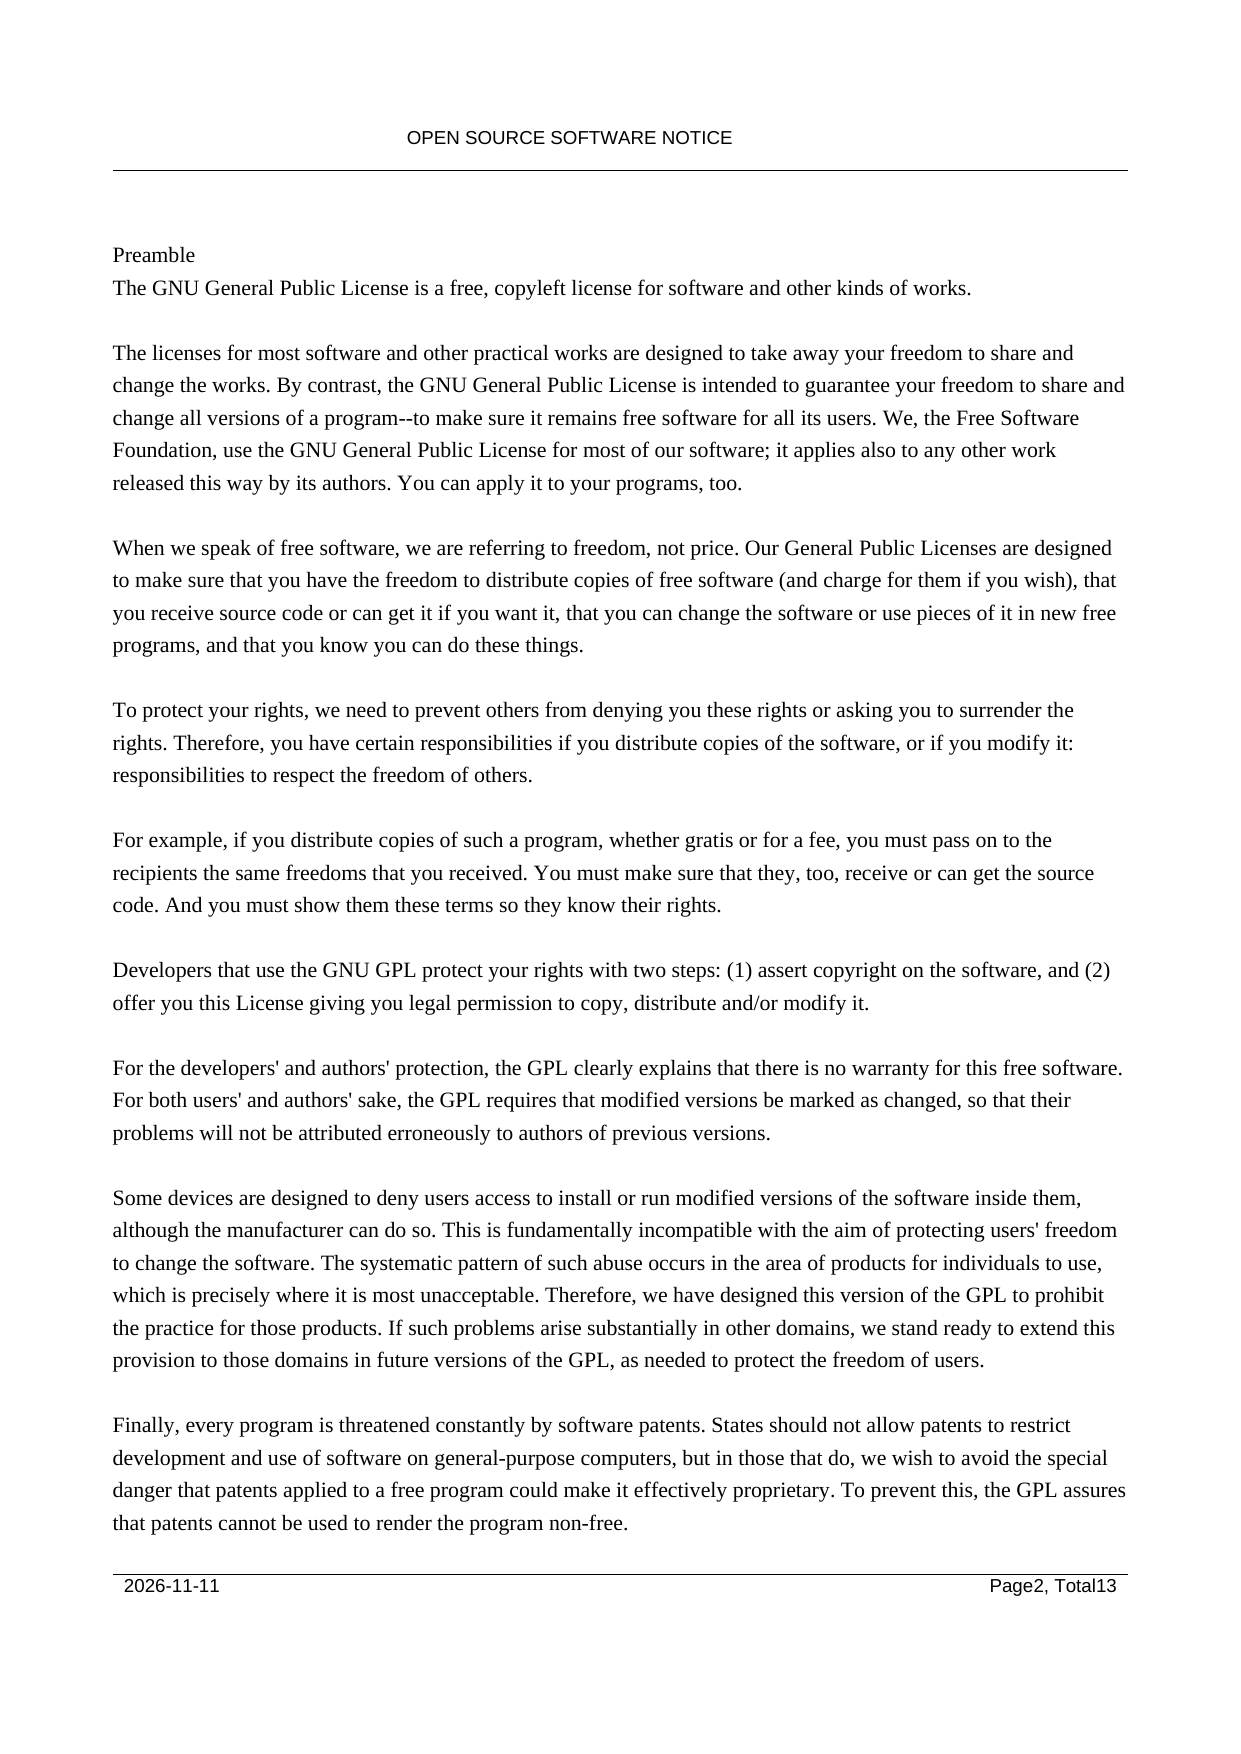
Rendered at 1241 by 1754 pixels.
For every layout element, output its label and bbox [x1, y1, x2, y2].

text [112, 206, 1128, 1539]
